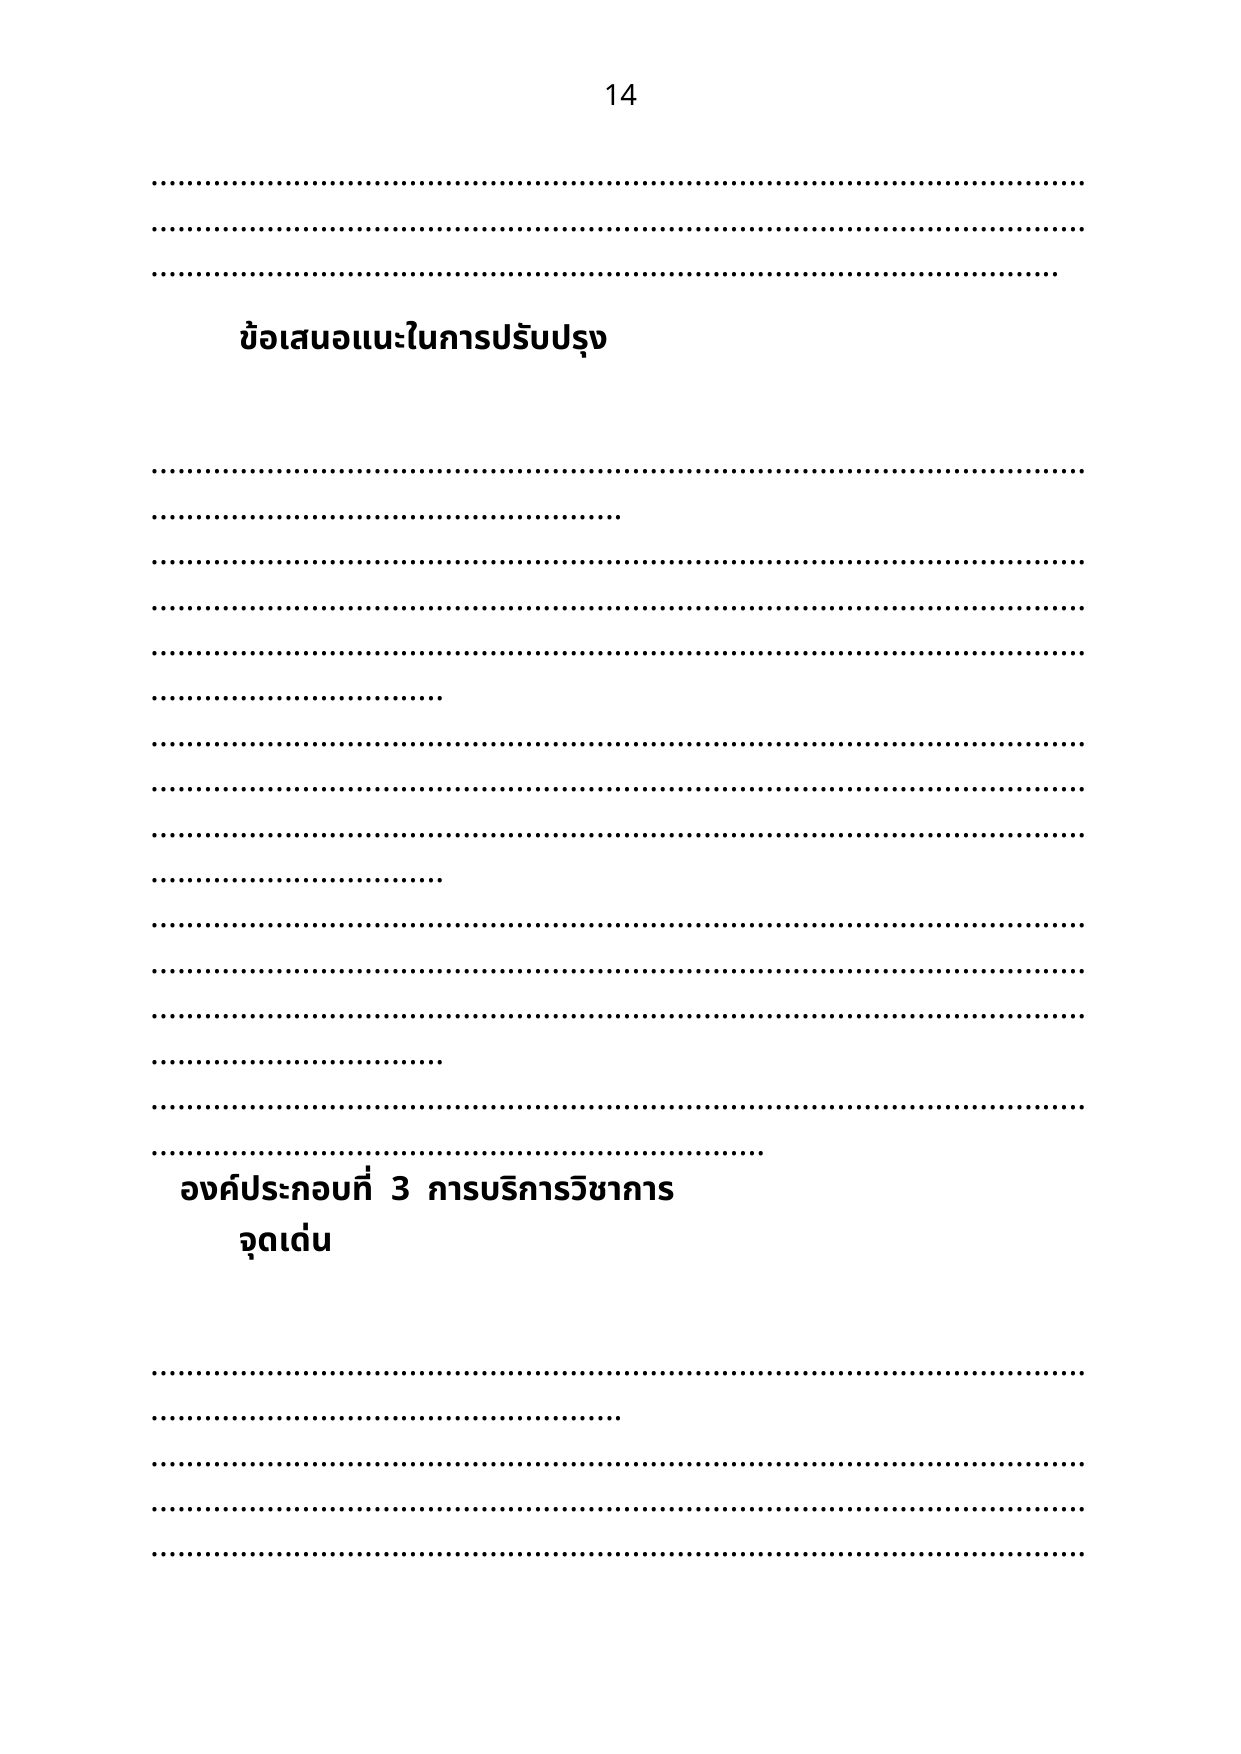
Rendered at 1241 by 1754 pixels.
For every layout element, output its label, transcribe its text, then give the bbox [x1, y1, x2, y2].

text องค์ประกอบที่ 3 การบริการวิชาการ จุดเด่น [150, 1165, 1090, 1266]
text ข้อเสนอแนะในการปรับปรุง [150, 314, 1090, 365]
text ............................................................................................................................................................................................................................................................................................................................................................ [150, 711, 1090, 892]
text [150, 1430, 1090, 1567]
text ............................................................................................................................................................................................................................................................................................................................................................ [150, 529, 1090, 711]
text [150, 150, 1090, 286]
